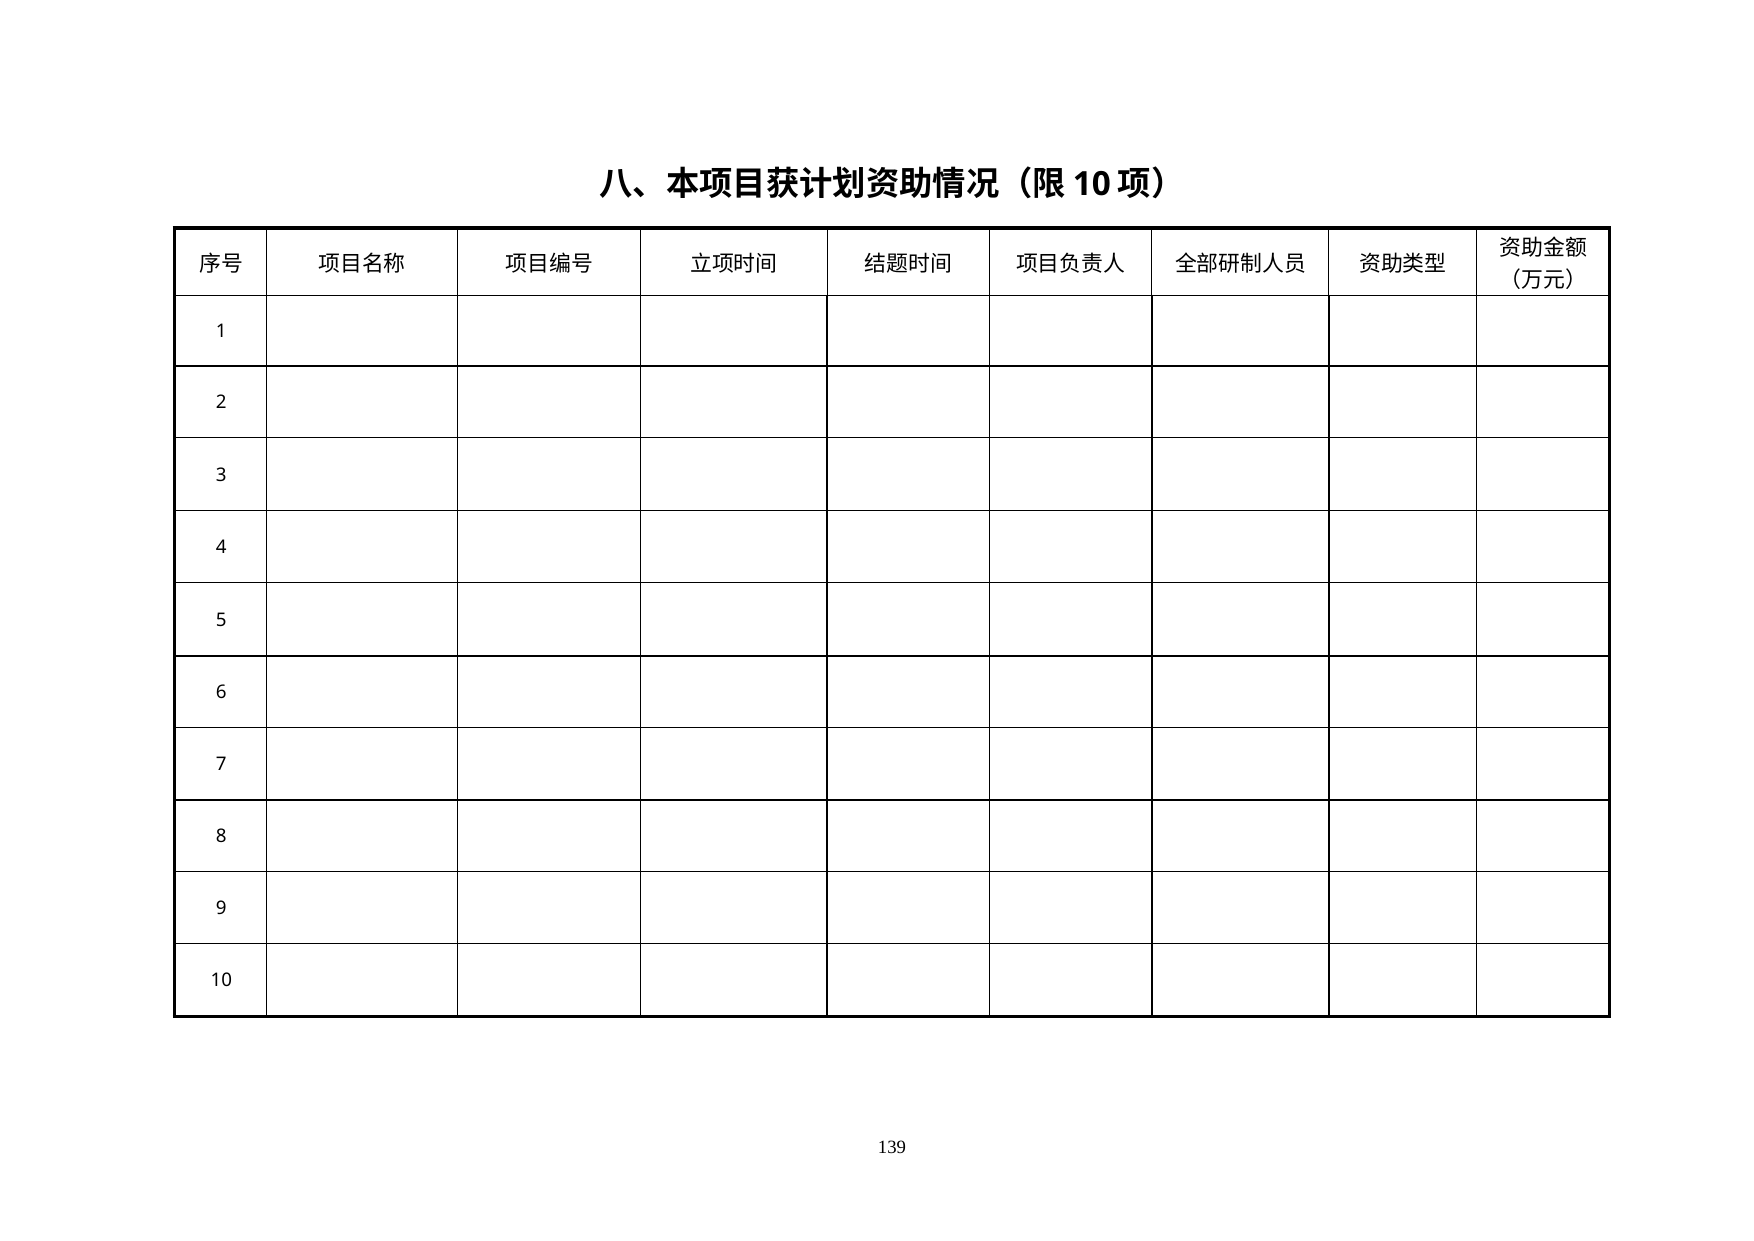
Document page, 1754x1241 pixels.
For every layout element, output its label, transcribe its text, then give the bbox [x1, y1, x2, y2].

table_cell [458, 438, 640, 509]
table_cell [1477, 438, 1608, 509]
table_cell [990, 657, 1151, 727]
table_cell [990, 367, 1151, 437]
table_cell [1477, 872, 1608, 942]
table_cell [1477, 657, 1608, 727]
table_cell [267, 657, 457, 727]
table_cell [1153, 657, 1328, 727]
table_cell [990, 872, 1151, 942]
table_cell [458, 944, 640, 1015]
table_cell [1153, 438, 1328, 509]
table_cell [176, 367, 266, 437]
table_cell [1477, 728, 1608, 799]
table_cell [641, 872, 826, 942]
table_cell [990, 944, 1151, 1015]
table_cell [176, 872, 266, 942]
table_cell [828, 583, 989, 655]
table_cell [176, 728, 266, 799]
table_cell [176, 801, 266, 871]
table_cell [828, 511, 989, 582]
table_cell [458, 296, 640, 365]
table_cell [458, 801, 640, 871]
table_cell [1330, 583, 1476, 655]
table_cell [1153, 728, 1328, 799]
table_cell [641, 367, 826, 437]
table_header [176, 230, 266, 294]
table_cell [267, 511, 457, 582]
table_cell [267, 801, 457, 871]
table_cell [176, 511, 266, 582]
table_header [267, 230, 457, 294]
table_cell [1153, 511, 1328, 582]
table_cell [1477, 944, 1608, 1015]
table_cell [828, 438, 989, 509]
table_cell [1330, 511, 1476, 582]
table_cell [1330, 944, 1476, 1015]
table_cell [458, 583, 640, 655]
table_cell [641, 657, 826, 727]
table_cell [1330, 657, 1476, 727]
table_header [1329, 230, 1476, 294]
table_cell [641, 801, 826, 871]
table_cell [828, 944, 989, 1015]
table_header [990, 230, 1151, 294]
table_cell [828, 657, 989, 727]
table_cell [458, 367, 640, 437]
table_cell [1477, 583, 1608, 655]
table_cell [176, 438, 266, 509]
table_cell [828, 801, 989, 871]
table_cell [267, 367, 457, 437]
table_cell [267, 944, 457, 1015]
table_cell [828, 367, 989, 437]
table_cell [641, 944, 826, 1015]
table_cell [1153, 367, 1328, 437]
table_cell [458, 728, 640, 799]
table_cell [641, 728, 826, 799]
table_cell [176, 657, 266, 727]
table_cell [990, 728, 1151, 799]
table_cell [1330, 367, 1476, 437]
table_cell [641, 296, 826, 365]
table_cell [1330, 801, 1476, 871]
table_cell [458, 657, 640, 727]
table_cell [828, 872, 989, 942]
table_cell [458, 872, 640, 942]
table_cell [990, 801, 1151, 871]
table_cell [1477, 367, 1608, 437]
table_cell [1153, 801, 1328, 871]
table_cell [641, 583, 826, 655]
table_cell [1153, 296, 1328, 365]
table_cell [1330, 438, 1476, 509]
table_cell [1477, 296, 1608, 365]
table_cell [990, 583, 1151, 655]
text 八、本项目获计划资助情况（限10项） [148, 149, 1636, 214]
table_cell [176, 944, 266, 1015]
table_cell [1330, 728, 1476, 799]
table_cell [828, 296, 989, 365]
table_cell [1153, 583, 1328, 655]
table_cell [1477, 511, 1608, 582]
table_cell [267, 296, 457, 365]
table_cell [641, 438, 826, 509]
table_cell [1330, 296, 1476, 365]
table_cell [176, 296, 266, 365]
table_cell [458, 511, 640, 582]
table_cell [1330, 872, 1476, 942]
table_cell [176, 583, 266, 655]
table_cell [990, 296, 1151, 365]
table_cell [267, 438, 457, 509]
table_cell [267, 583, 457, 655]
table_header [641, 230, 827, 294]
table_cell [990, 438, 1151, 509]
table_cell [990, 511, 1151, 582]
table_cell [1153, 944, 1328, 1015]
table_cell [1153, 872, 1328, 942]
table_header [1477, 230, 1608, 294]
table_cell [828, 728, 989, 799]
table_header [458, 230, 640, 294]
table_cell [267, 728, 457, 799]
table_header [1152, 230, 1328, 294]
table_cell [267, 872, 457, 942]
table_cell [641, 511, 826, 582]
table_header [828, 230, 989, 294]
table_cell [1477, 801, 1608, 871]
